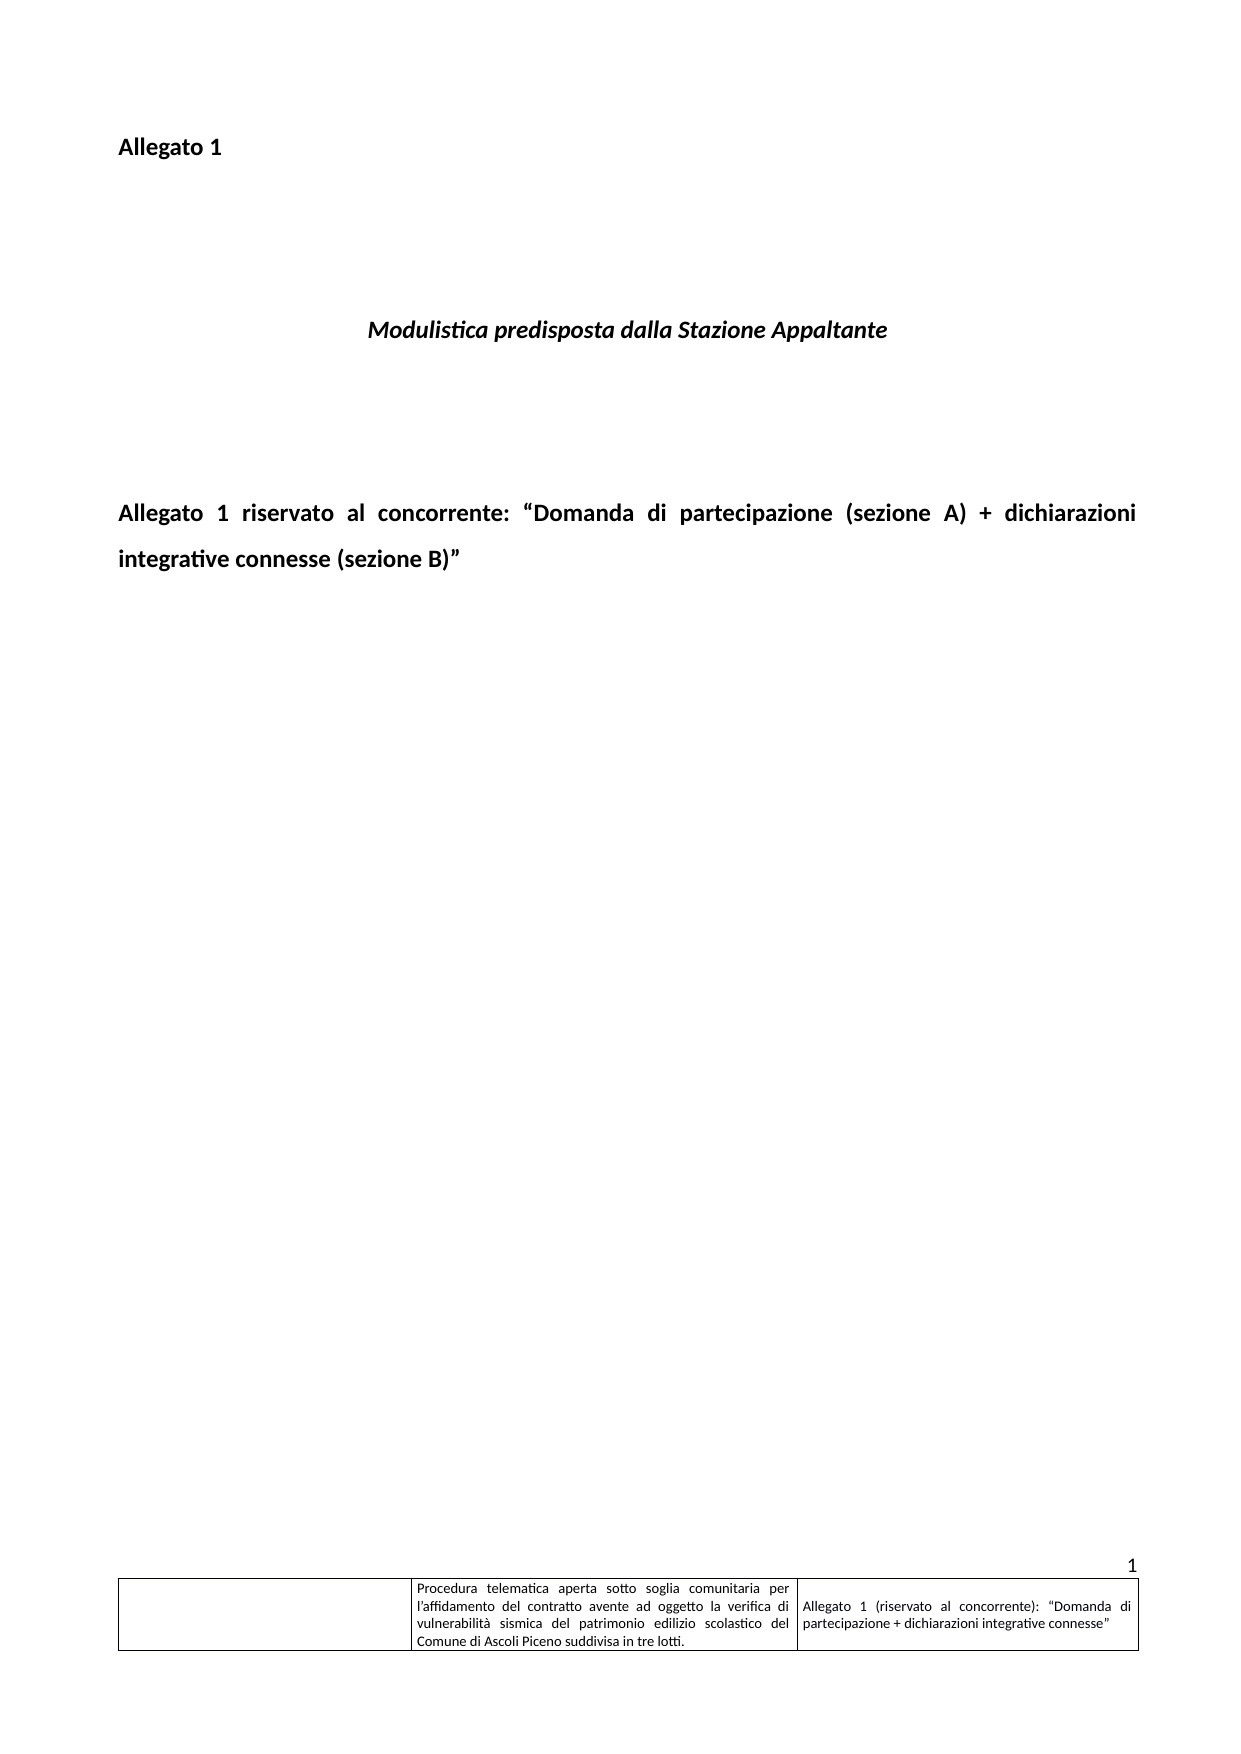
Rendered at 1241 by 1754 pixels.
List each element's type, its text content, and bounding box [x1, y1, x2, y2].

text Allegato 1 riservato al concorrente: “Domanda di partecipazione (sezione A) + dichiarazioni integrative connesse (sezione B)” [118, 498, 1137, 574]
text Modulistica predisposta dalla Stazione Appaltante [118, 314, 1137, 345]
text Allegato 1 [118, 131, 1137, 162]
